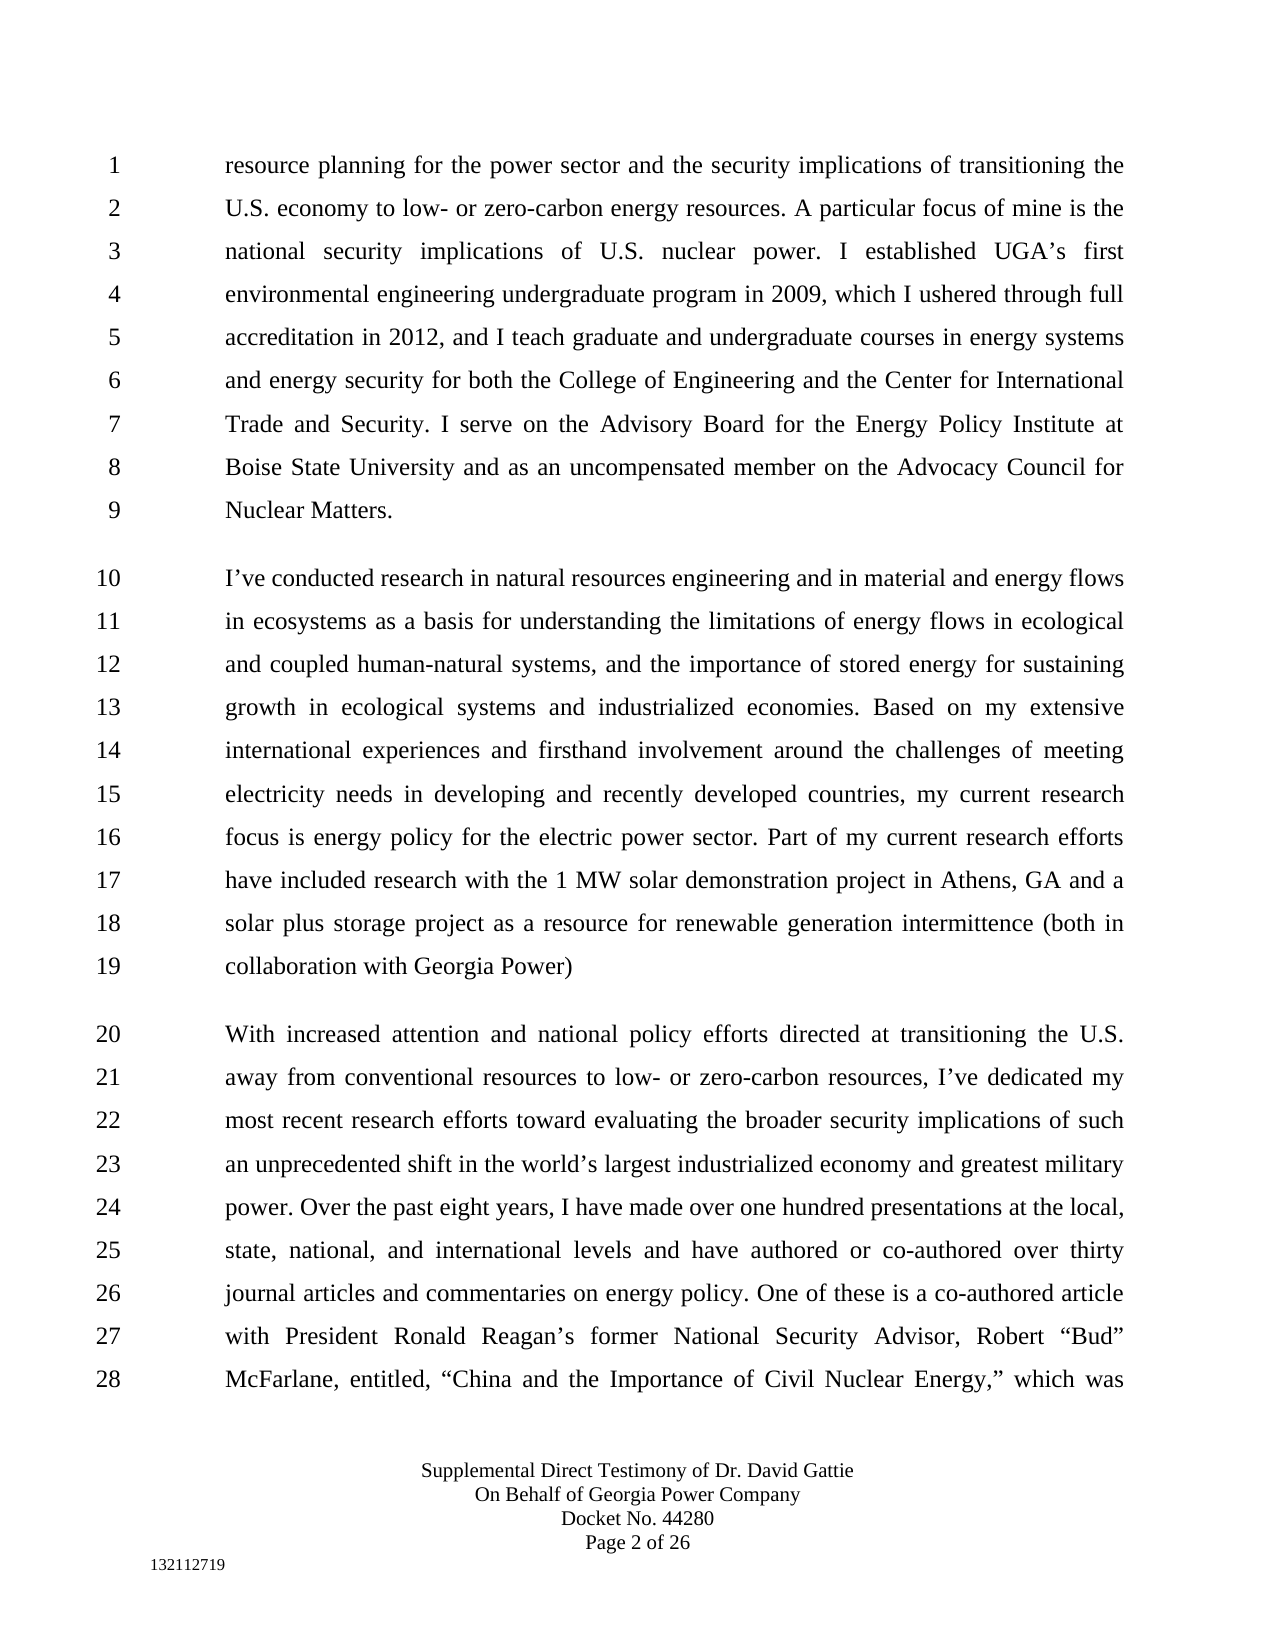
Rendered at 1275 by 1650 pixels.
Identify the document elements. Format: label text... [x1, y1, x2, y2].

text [225, 1019, 1125, 1393]
text I’ve conducted research in natural resources engineering and in material and energy flows in ecosystems as a basis for understanding the limitations of energy flows in ecological and coupled human-natural systems, and the importance of stored energy for sustaining growth in ecological systems and industrialized economies. Based on my extensive international experiences and firsthand involvement around the challenges of meeting electricity needs in developing and recently developed countries, my current research focus is energy policy for the electric power sector. Part of my current research efforts have included research with the 1 MW solar demonstration project in Athens, GA and a solar plus storage project as a resource for renewable generation intermittence (both in collaboration with Georgia Power) [225, 563, 1125, 980]
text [150, 150, 1125, 524]
